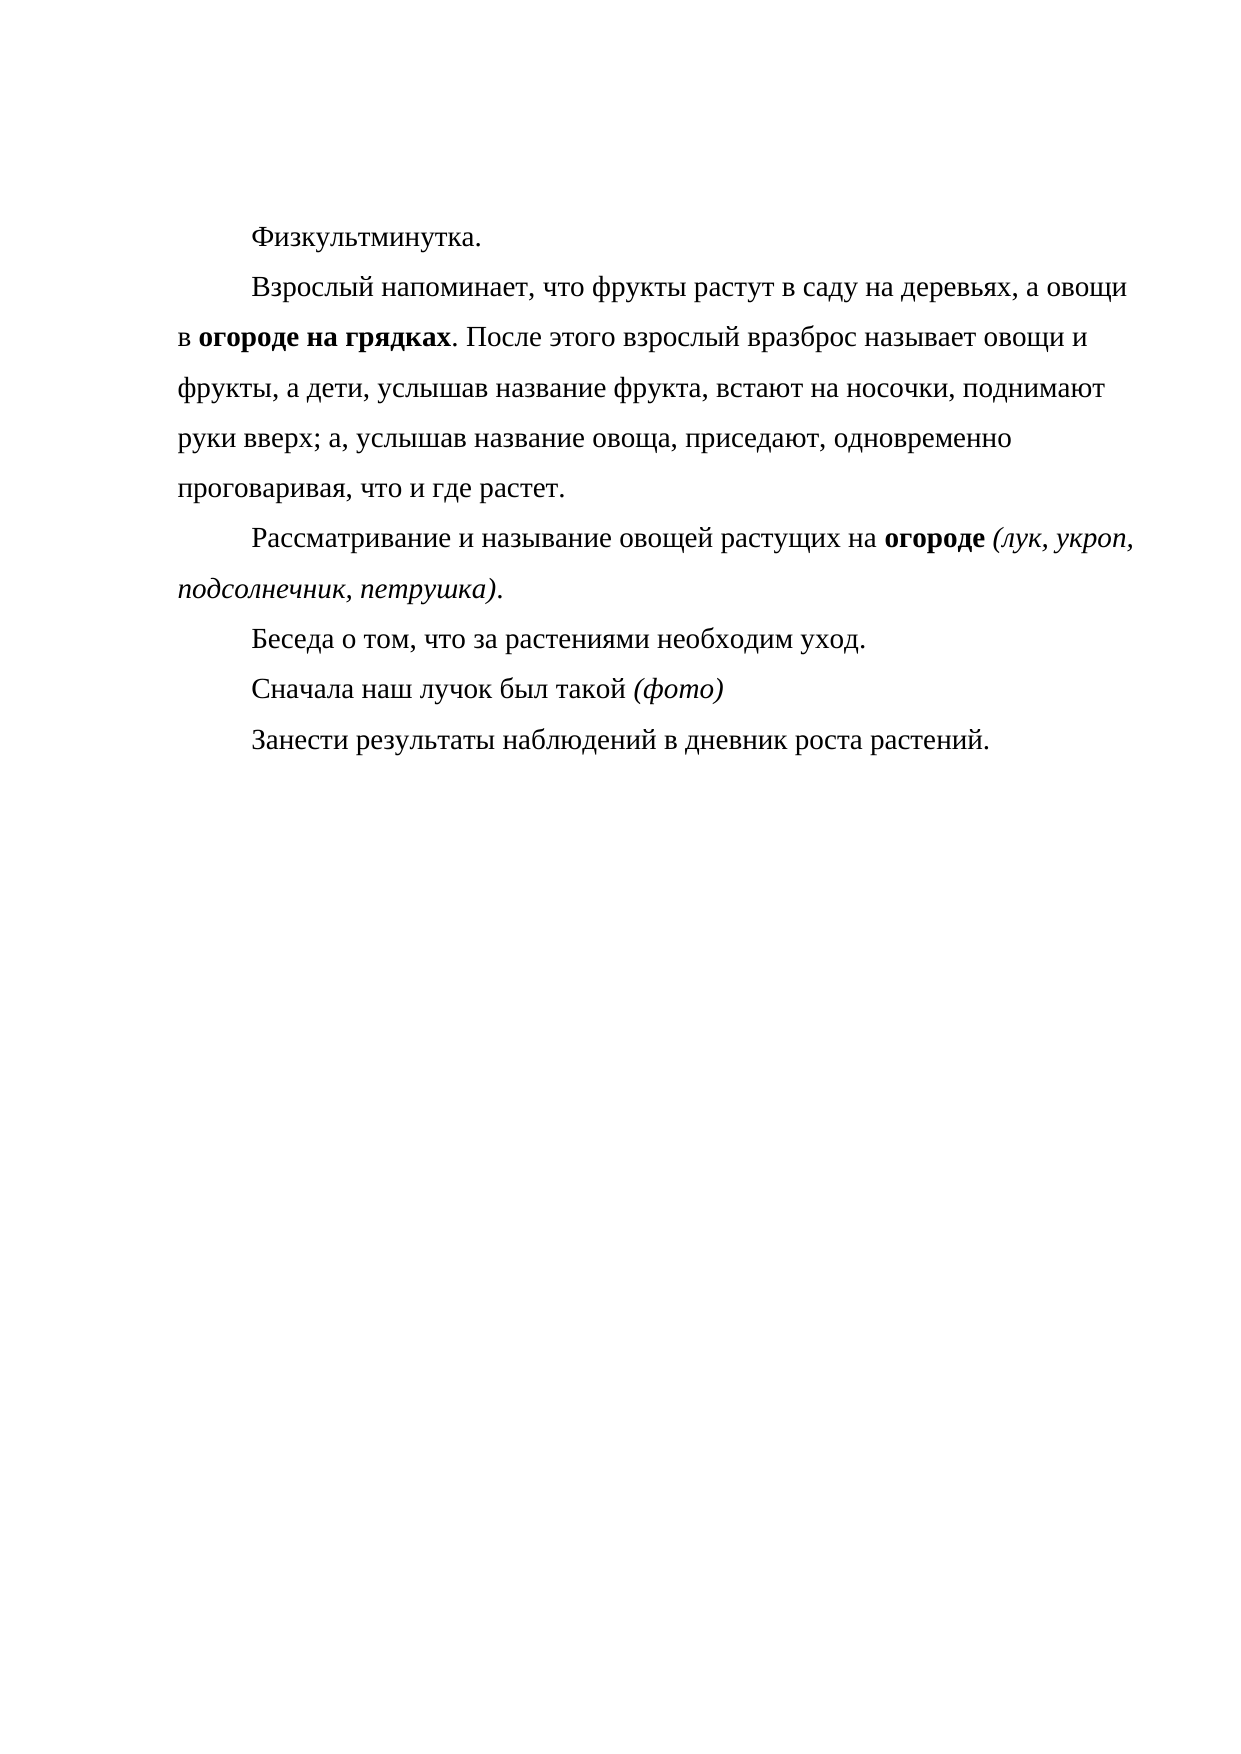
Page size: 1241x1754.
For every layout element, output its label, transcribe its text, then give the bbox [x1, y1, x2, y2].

text Взрослый напоминает, что фрукты растут в саду на деревьях, а овощи в огороде на грядках. После этого взрослый вразброс называет овощи и фрукты, а дети, услышав название фрукта, встают на носочки, поднимают руки вверх; а, услышав название овоща, приседают, одновременно проговаривая, что и где растет. [177, 269, 1152, 504]
text Рассматривание и называние овощей растущих на огороде (лук, укроп, подсолнечник, петрушка). [177, 521, 1152, 604]
text Сначала наш лучок был такой (фото) [177, 672, 1152, 705]
text Физкультминутка. [177, 219, 1152, 252]
text Беседа о том, что за растениями необходим уход. [177, 621, 1152, 655]
text Занести результаты наблюдений в дневник роста растений. [177, 722, 1152, 755]
